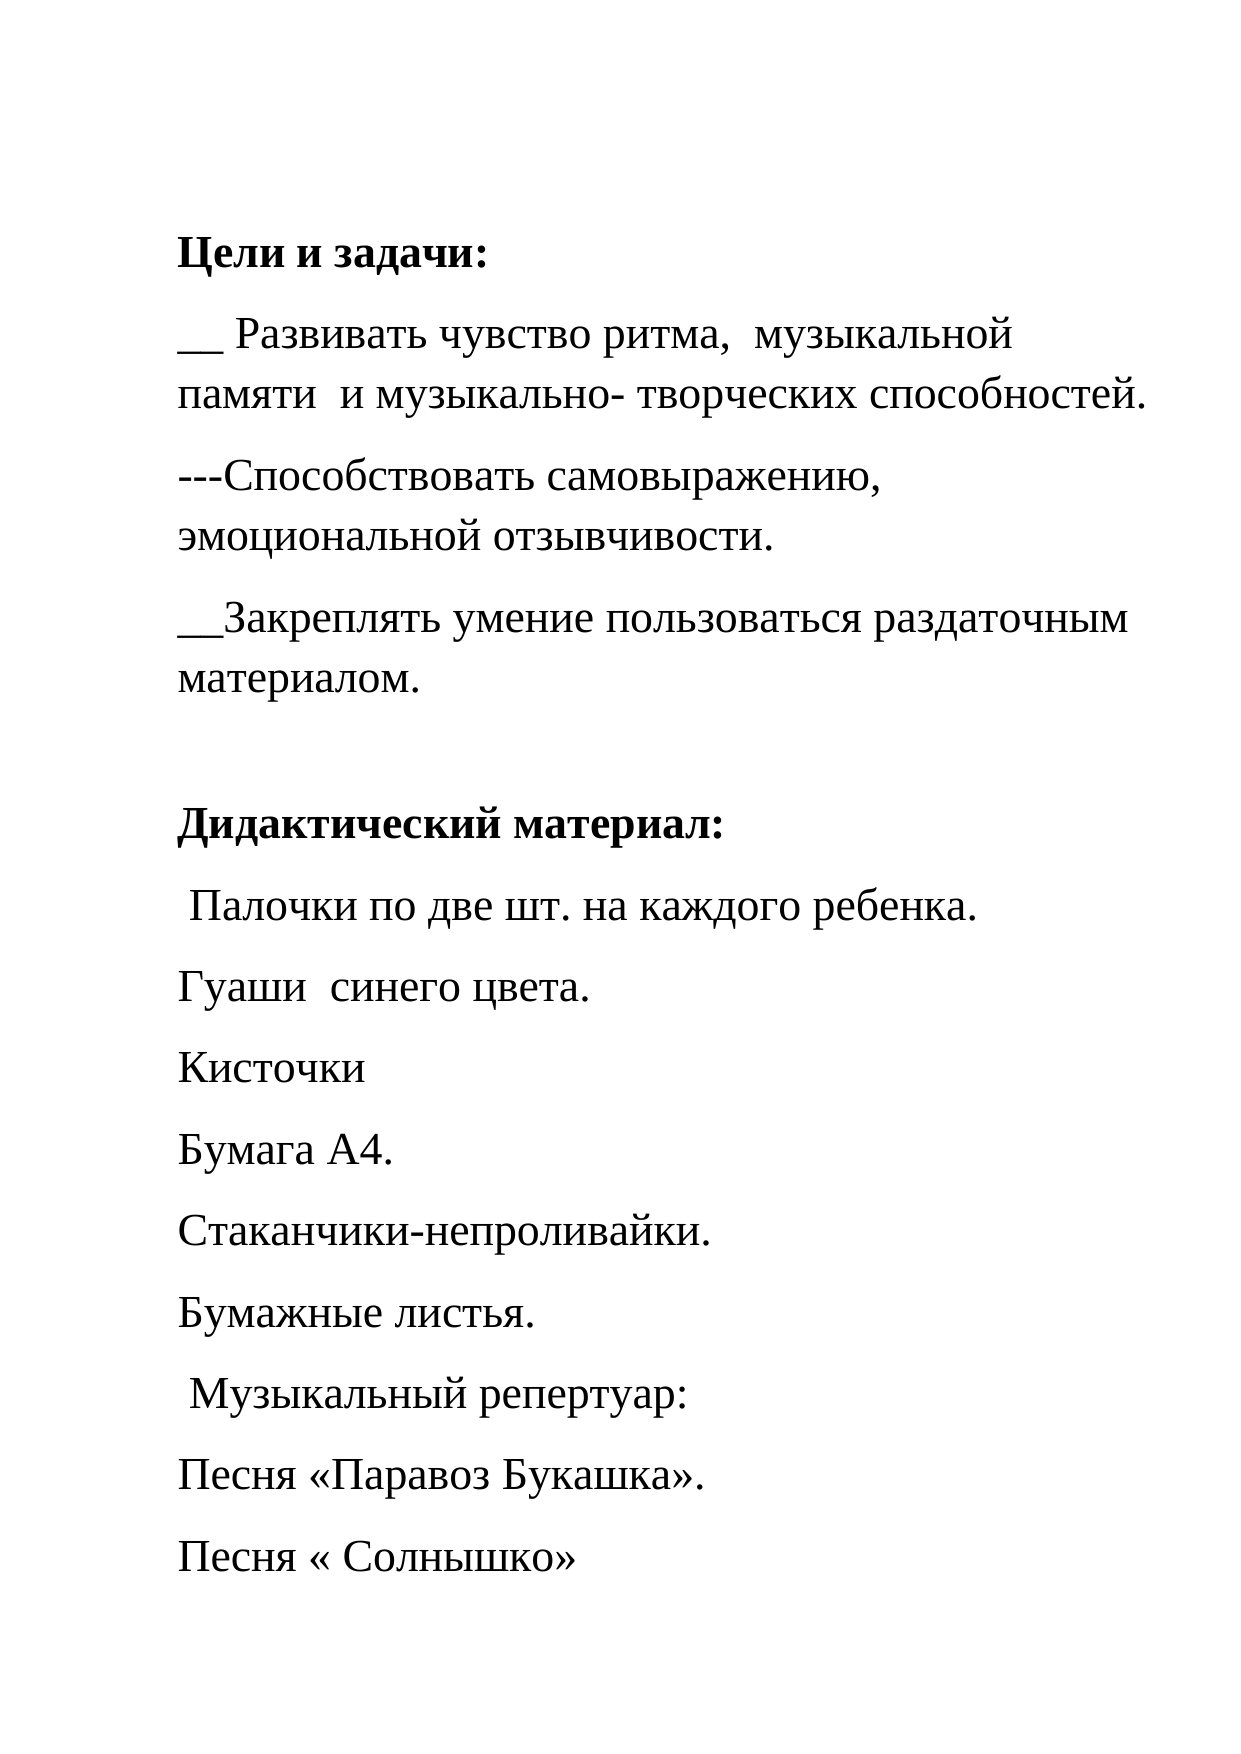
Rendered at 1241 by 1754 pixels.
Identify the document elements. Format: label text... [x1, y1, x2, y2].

text Гуаши синего цвета. [177, 959, 1152, 1011]
text Бумага А4. [177, 1121, 1152, 1174]
text Стаканчики-непроливайки. [177, 1203, 1152, 1256]
text Цели и задачи: [177, 224, 1152, 277]
text Песня « Солнышко» [177, 1528, 1152, 1581]
text __Закреплять умение пользоваться раздаточным материалом. [177, 589, 1152, 702]
text ---Способствовать самовыражению, эмоциональной отзывчивости. [177, 447, 1152, 561]
text Кисточки [177, 1040, 1152, 1093]
text Палочки по две шт. на каждого ребенка. [177, 877, 1152, 930]
text Дидактический материал: [177, 796, 1152, 849]
text Бумажные листья. [177, 1284, 1152, 1337]
text Музыкальный репертуар: [177, 1366, 1152, 1418]
text Песня «Паравоз Букашка». [177, 1447, 1152, 1499]
text __ Развивать чувство ритма, музыкальной памяти и музыкально- творческих способностей. [177, 306, 1152, 419]
